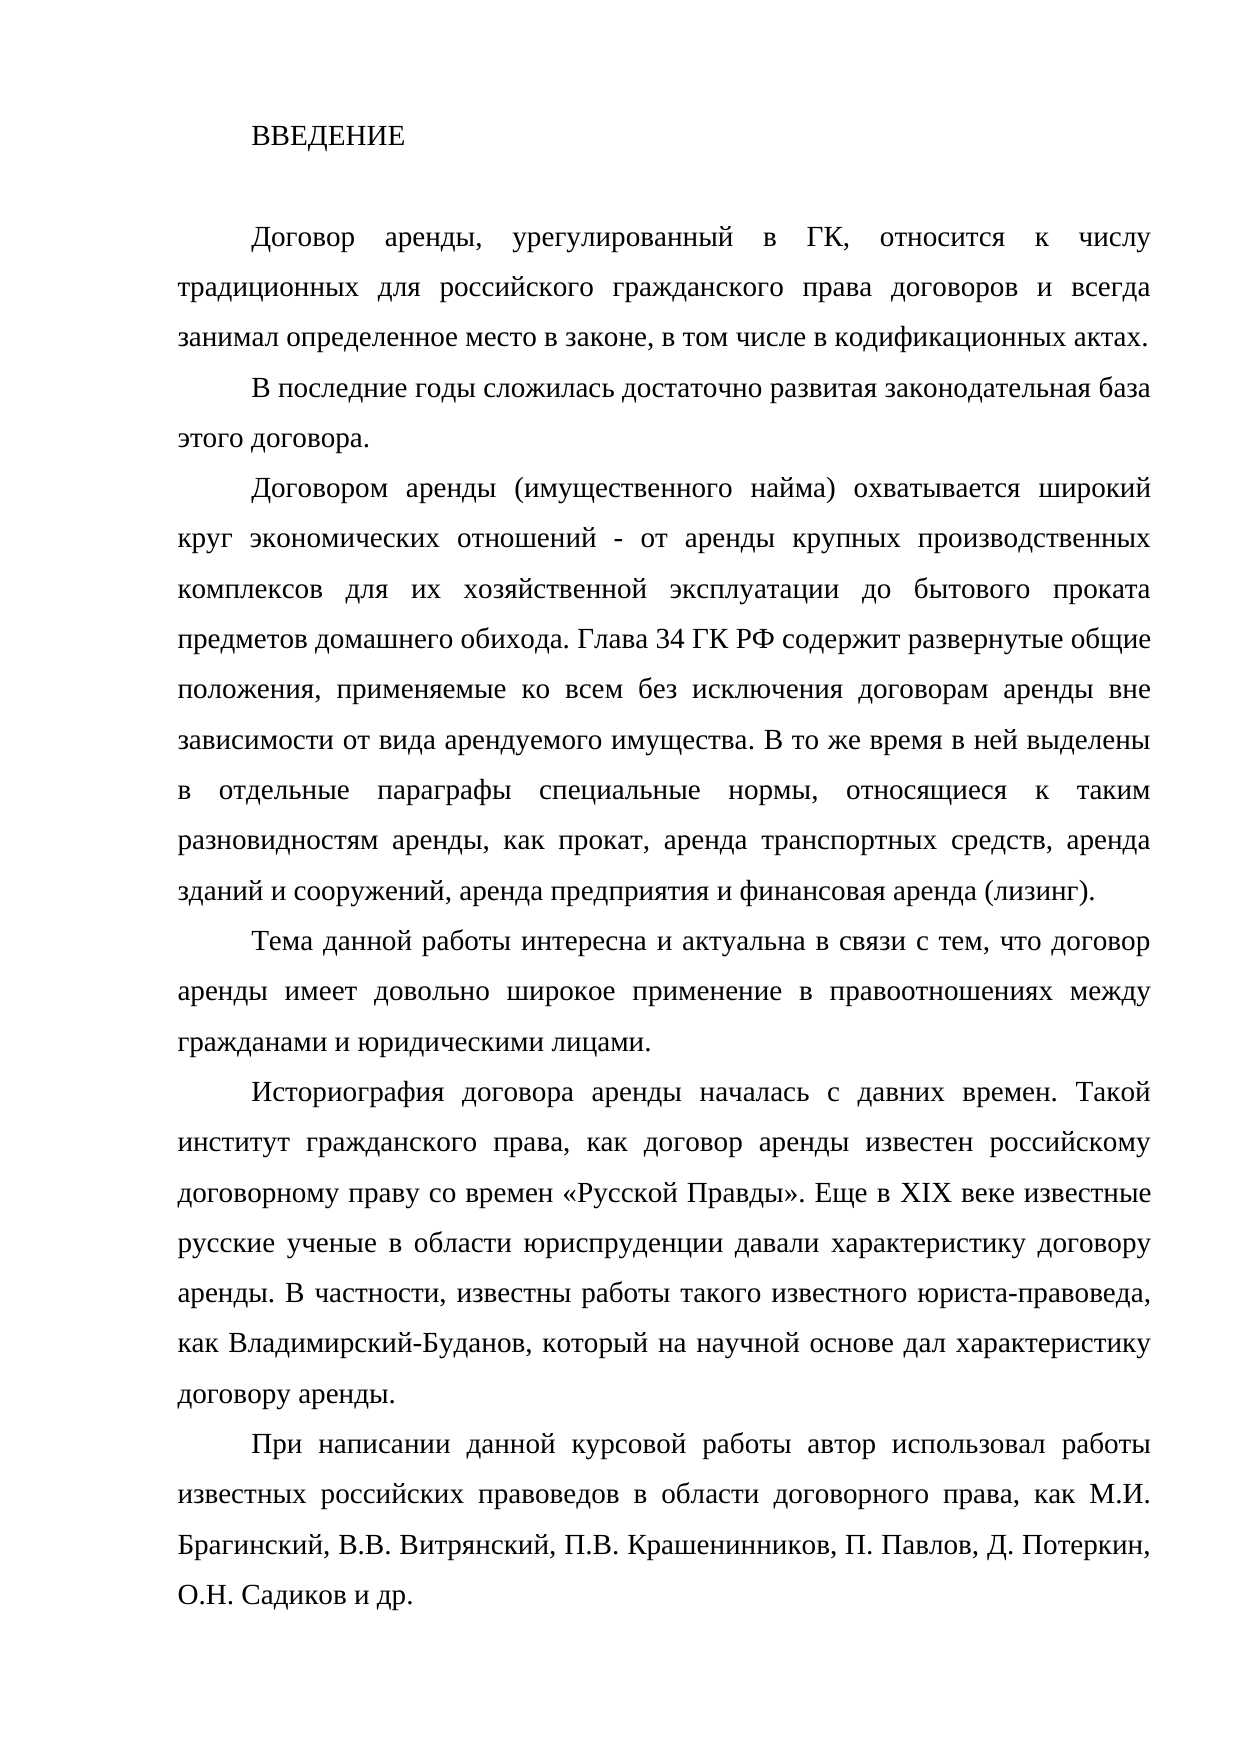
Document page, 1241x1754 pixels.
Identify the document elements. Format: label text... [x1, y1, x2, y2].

text В последние годы сложилась достаточно развитая законодательная база этого договора. [177, 370, 1152, 453]
text При написании данной курсовой работы автор использовал работы известных российских правоведов в области договорного права, как М.И. Брагинский, В.В. Витрянский, П.В. Крашенинников, П. Павлов, Д. Потеркин, О.Н. Садиков и др. [177, 1426, 1152, 1611]
subtitle ВВЕДЕНИЕ [177, 118, 1152, 152]
text Тема данной работы интересна и актуальна в связи с тем, что договор аренды имеет довольно широкое применение в правоотношениях между гражданами и юридическими лицами. [177, 923, 1152, 1057]
text Договор аренды, урегулированный в ГК, относится к числу традиционных для российского гражданского права договоров и всегда занимал определенное место в законе, в том числе в кодификационных актах. [177, 219, 1152, 353]
text Договором аренды (имущественного найма) охватывается широкий круг экономических отношений - от аренды крупных производственных комплексов для их хозяйственной эксплуатации до бытового проката предметов домашнего обихода. Глава 34 ГК РФ содержит развернутые общие положения, применяемые ко всем без исключения договорам аренды вне зависимости от вида арендуемого имущества. В то же время в ней выделены в отдельные параграфы специальные нормы, относящиеся к таким разновидностям аренды, как прокат, аренда транспортных средств, аренда зданий и сооружений, аренда предприятия и финансовая аренда (лизинг). [177, 470, 1152, 906]
text Историография договора аренды началась с давних времен. Такой институт гражданского права, как договор аренды известен российскому договорному праву со времен «Русской Правды». Еще в XIX веке известные русские ученые в области юриспруденции давали характеристику договору аренды. В частности, известны работы такого известного юриста-правоведа, как Владимирский-Буданов, который на научной основе дал характеристику договору аренды. [177, 1074, 1152, 1409]
